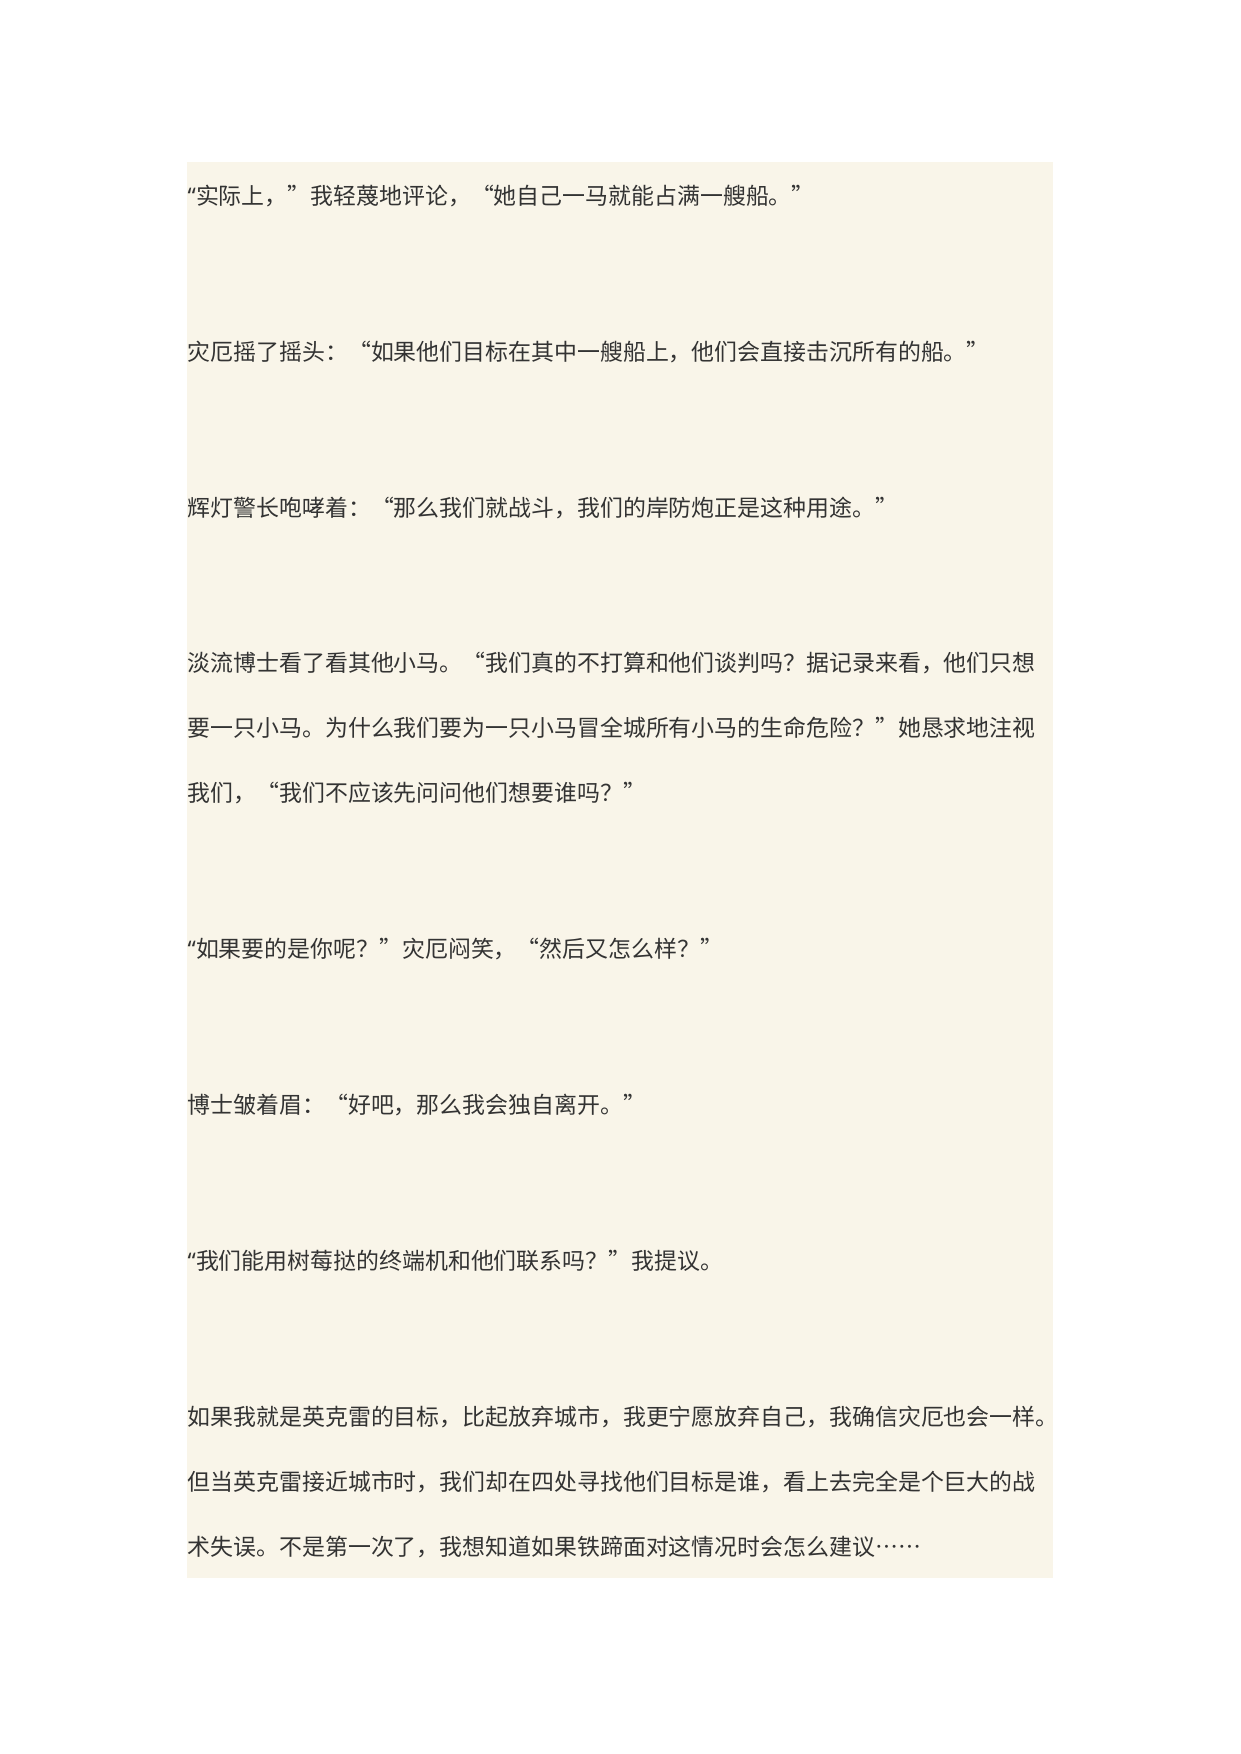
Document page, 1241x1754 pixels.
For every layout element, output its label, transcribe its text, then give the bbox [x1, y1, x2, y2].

text “如果要的是你呢？”灾厄闷笑，“然后又怎么样？” [187, 915, 1053, 980]
text 灾厄摇了摇头：“如果他们目标在其中一艘船上，他们会直接击沉所有的船。” [187, 318, 1053, 383]
text “我们能用树莓挞的终端机和他们联系吗？”我提议。 [187, 1227, 1053, 1292]
text “实际上，”我轻蔑地评论，“她自己一马就能占满一艘船。” [187, 162, 1053, 227]
text 博士皱着眉：“好吧，那么我会独自离开。” [187, 1071, 1053, 1136]
text 辉灯警长咆哮着：“那么我们就战斗，我们的岸防炮正是这种用途。” [187, 474, 1053, 539]
text 如果我就是英克雷的目标，比起放弃城市，我更宁愿放弃自己，我确信灾厄也会一样。但当英克雷接近城市时，我们却在四处寻找他们目标是谁，看上去完全是个巨大的战术失误。不是第一次了，我想知道如果铁蹄面对这情况时会怎么建议…… [187, 1383, 1053, 1578]
text 淡流博士看了看其他小马。“我们真的不打算和他们谈判吗？据记录来看，他们只想要一只小马。为什么我们要为一只小马冒全城所有小马的生命危险？”她恳求地注视我们，“我们不应该先问问他们想要谁吗？” [187, 629, 1053, 824]
